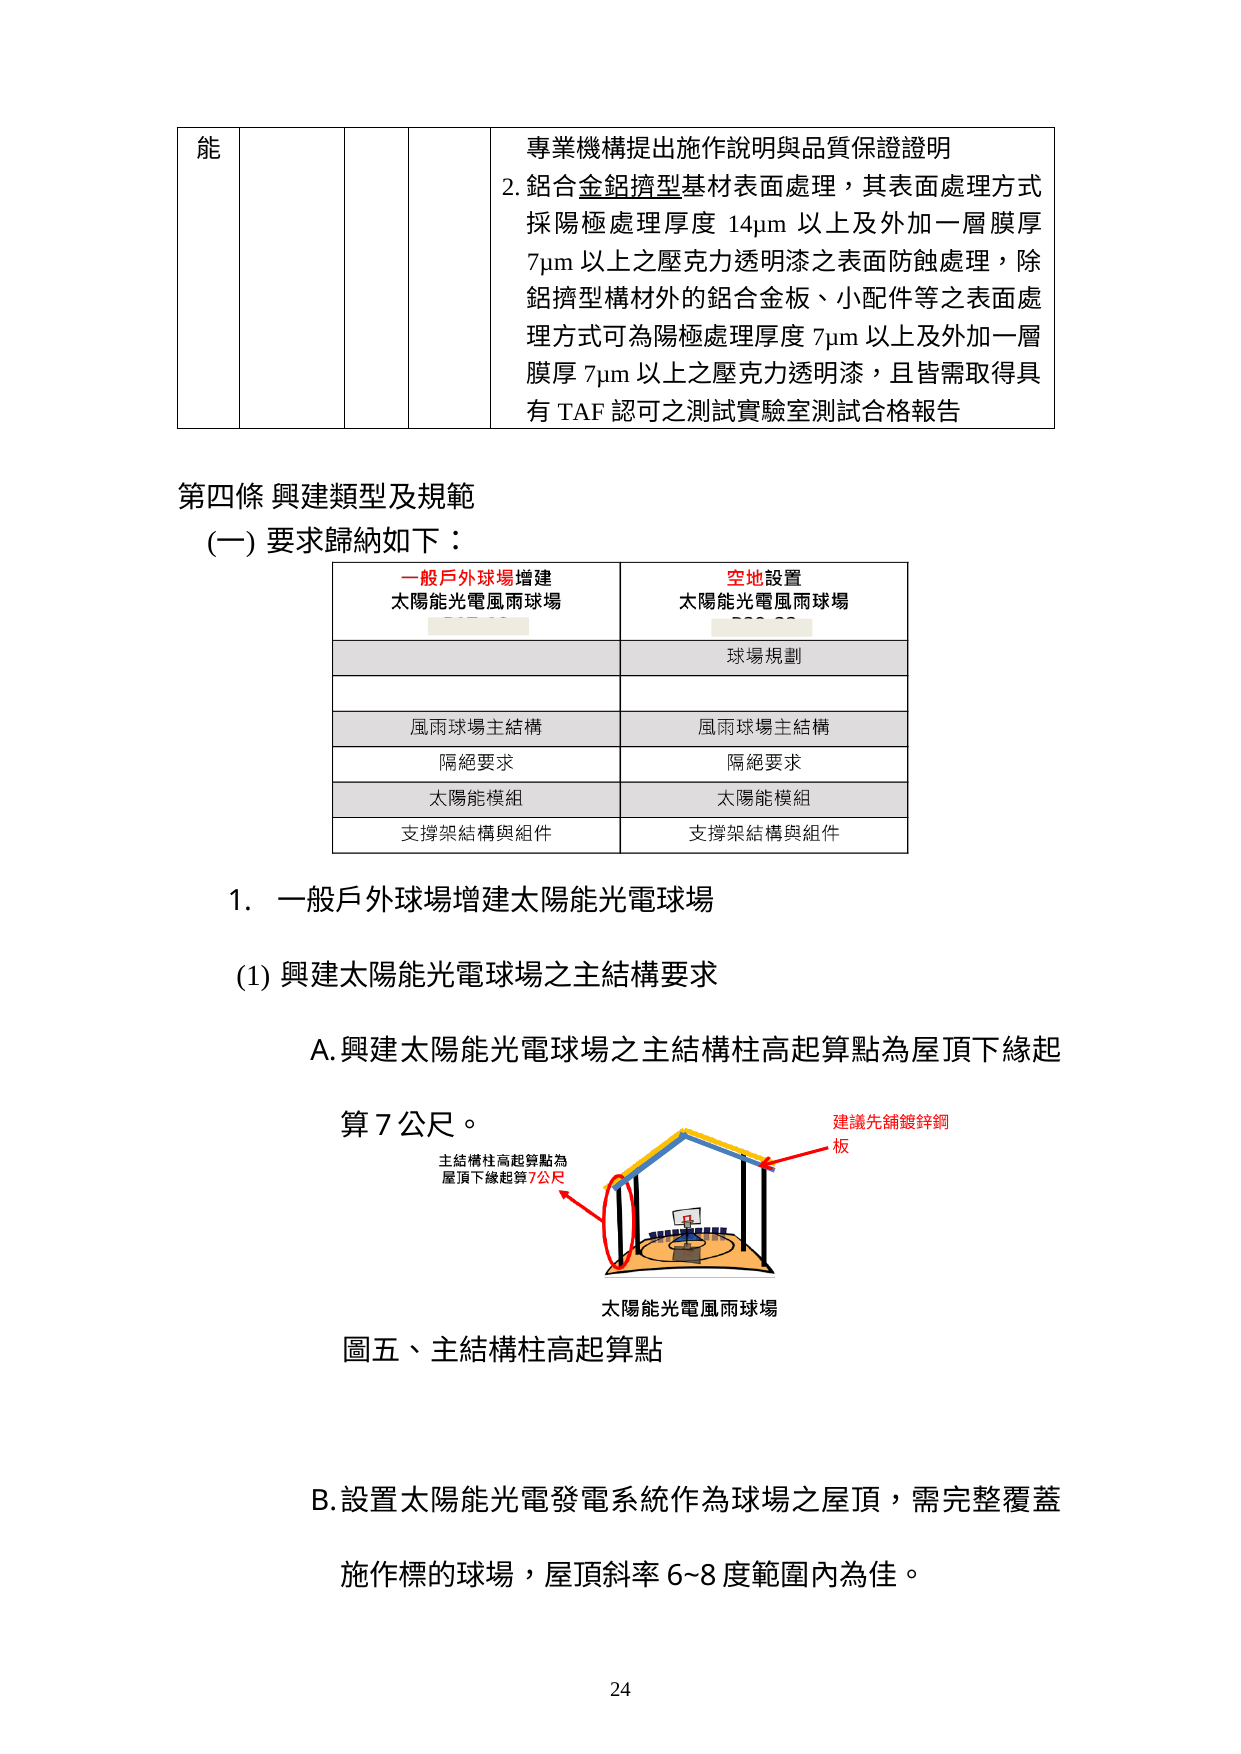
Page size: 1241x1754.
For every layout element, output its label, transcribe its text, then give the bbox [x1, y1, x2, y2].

list 設置太陽能光電發電系統作為球場之屋頂，需完整覆蓋施作標的球場，屋頂斜率6~8度範圍內為佳。 [310, 1460, 1063, 1610]
list 一般戶外球場增建太陽能光電球場 [227, 860, 1063, 935]
list 興建太陽能光電球場之主結構柱高起算點為屋頂下緣起算7公尺。 [310, 1010, 1063, 1160]
picture [429, 1127, 790, 1332]
table_cell V [345, 128, 408, 428]
table_cell [409, 128, 490, 428]
picture [331, 560, 909, 856]
list 興建太陽能光電球場之主結構要求 [236, 935, 1063, 1010]
list 要求歸納如下： [207, 517, 1063, 560]
text 第四條 興建類型及規範 [177, 473, 1063, 517]
text 圖五、主結構柱高起算點 [177, 1310, 663, 1385]
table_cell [491, 128, 1054, 428]
